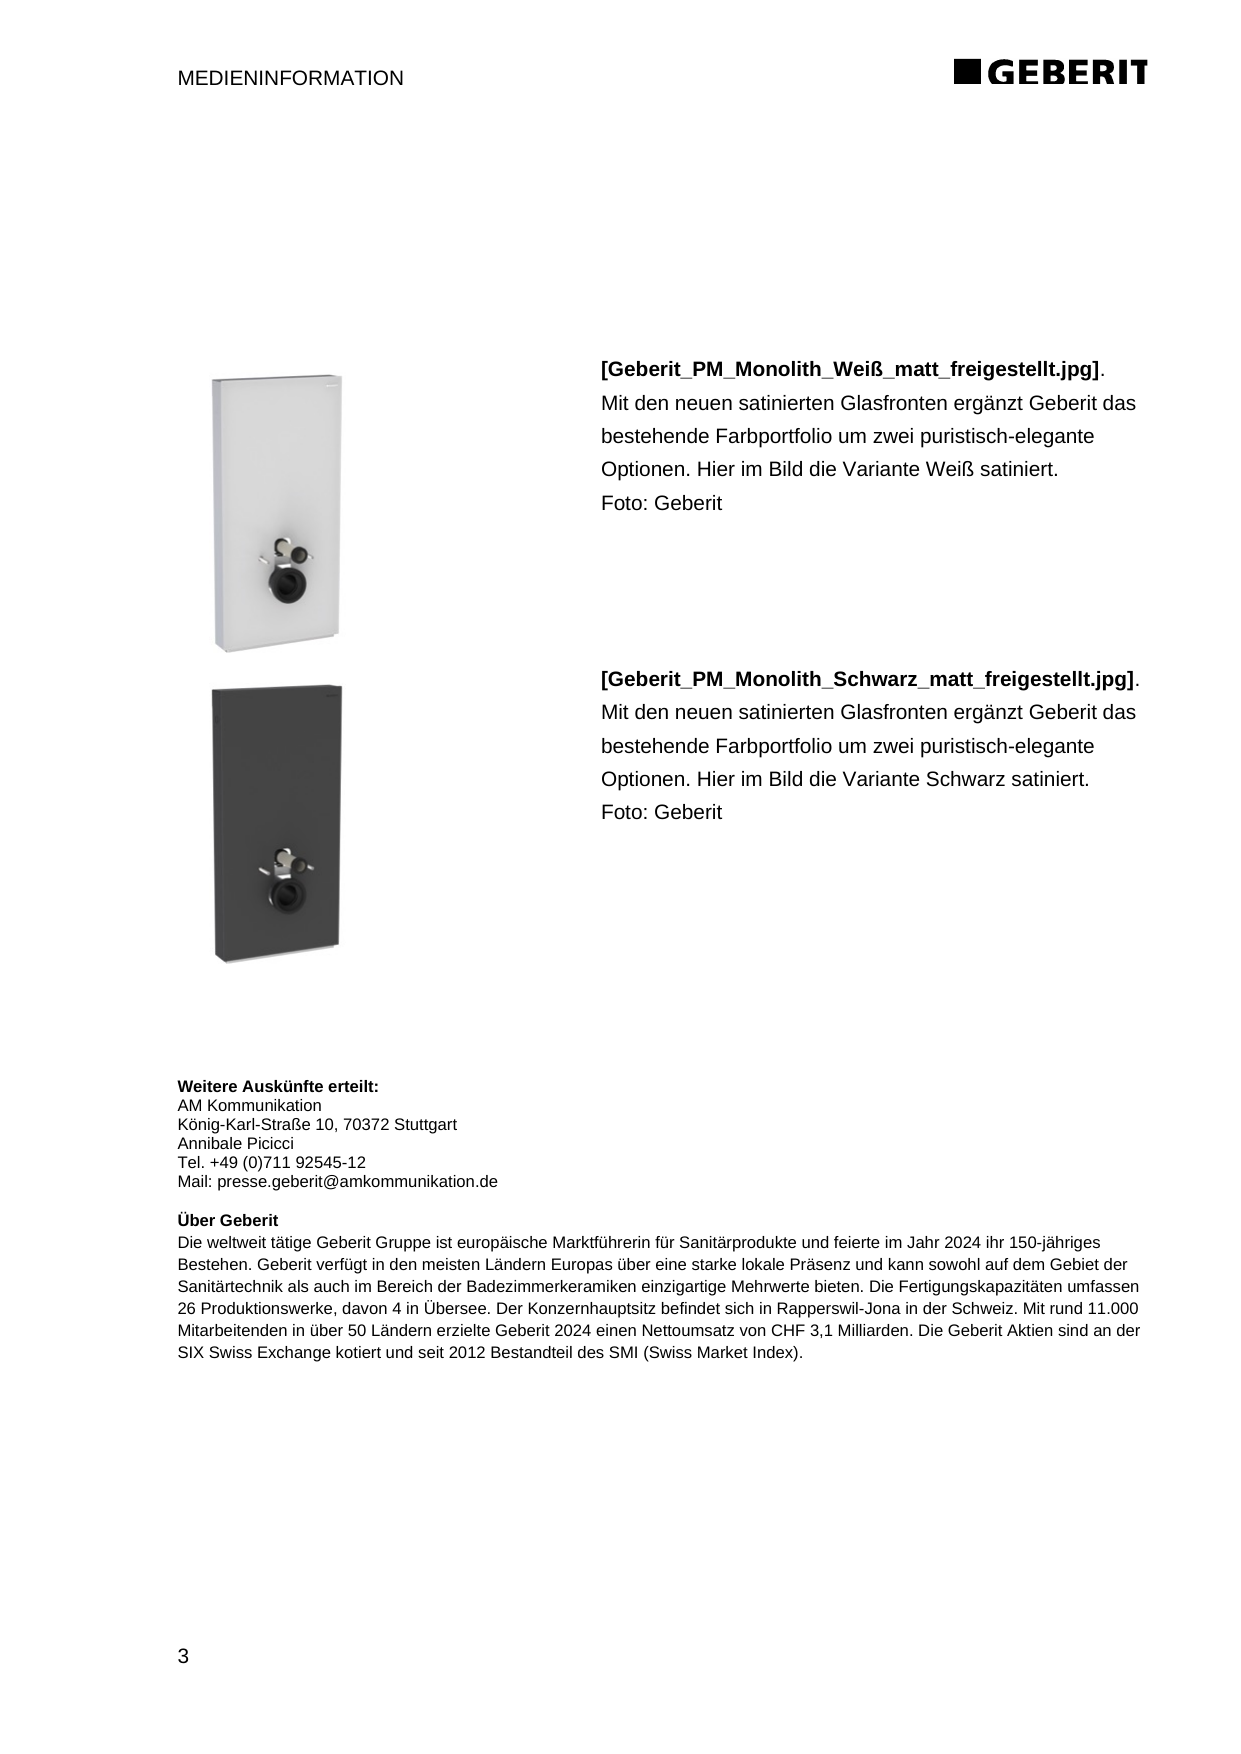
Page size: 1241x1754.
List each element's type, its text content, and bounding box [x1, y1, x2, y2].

text Über Geberit Die weltweit tätige Geberit Gruppe ist europäische Marktführerin für Sanitärprodukte und feierte im Jahr 2024 ihr 150-jähriges Bestehen. Geberit verfügt in den meisten Ländern Europas über eine starke lokale Präsenz und kann sowohl auf dem Gebiet der Sanitärtechnik als auch im Bereich der Badezimmerkeramiken einzigartige Mehrwerte bieten. Die Fertigungskapazitäten umfassen 26 Produktionswerke, davon 4 in Übersee. Der Konzernhauptsitz befindet sich in Rapperswil-Jona in der Schweiz. Mit rund 11.000 Mitarbeitenden in über 50 Ländern erzielte Geberit 2024 einen Nettoumsatz von CHF 3,1 Milliarden. Die Geberit Aktien sind an der SIX Swiss Exchange kotiert und seit 2012 Bestandteil des SMI (Swiss Market Index). [177, 1211, 1152, 1362]
text Annibale Picicci [177, 1134, 1152, 1153]
table_cell [177, 350, 589, 660]
table_cell [177, 660, 589, 970]
picture [177, 364, 372, 658]
text Tel. +49 (0)711 92545-12 [177, 1153, 1152, 1172]
text König-Karl-Straße 10, 70372 Stuttgart [177, 1115, 1152, 1134]
text AM Kommunikation [177, 1096, 1152, 1115]
picture [177, 675, 372, 969]
text Weitere Auskünfte erteilt: [177, 1076, 1152, 1096]
table_cell [Geberit_PM_Monolith_Weiß_matt_freigestellt.jpg]. Mit den neuen satinierten Glasfronten ergänzt Geberit das bestehende Farbportfolio um zwei puristisch-elegante Optionen. Hier im Bild die Variante Weiß satiniert. Foto: Geberit [590, 350, 1152, 660]
text Mail: presse.geberit@amkommunikation.de [177, 1172, 1152, 1191]
picture [953, 58, 1148, 84]
table_cell [Geberit_PM_Monolith_Schwarz_matt_freigestellt.jpg]. Mit den neuen satinierten Glasfronten ergänzt Geberit das bestehende Farbportfolio um zwei puristisch-elegante Optionen. Hier im Bild die Variante Schwarz satiniert. Foto: Geberit [590, 660, 1152, 970]
